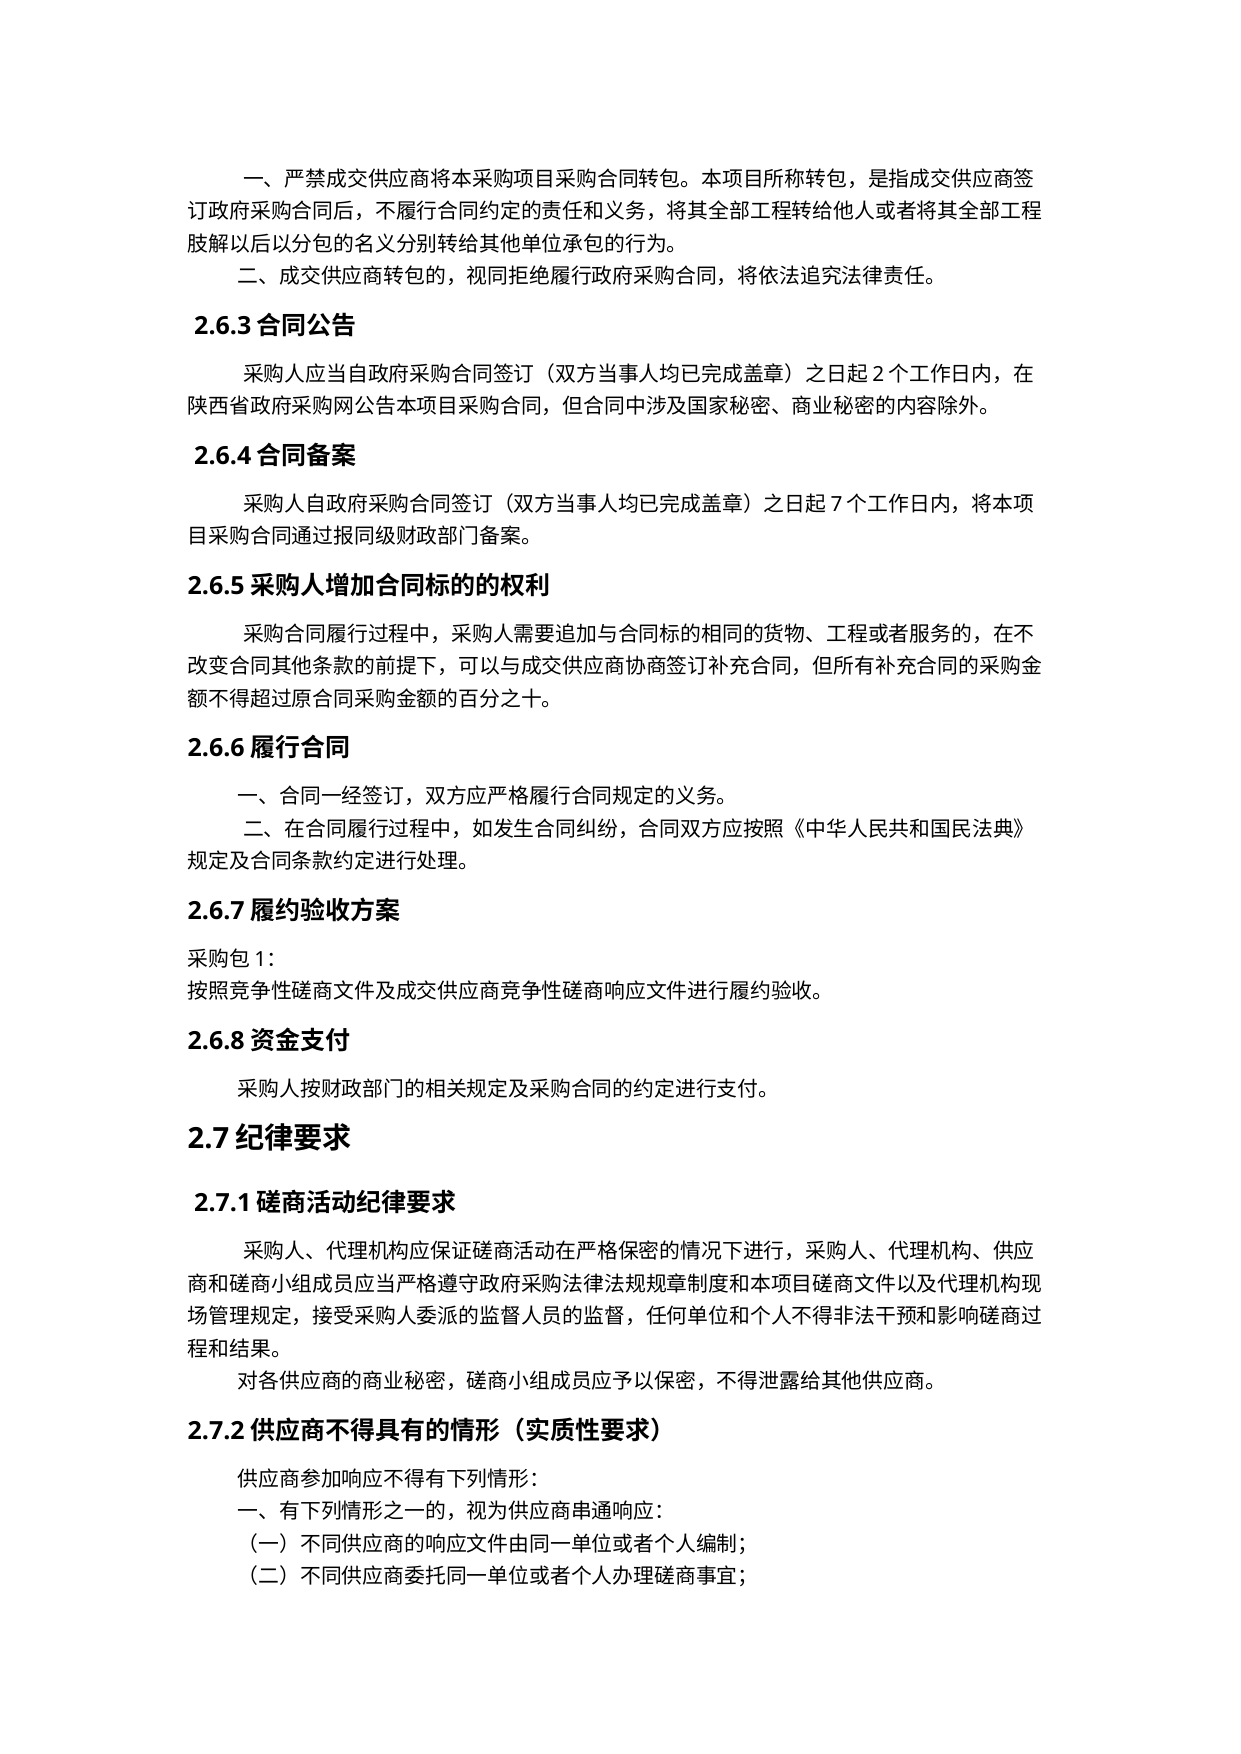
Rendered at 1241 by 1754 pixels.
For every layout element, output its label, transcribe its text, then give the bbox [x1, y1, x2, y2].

text 按照竞争性磋商文件及成交供应商竞争性磋商响应文件进行履约验收。 [187, 974, 1053, 1007]
text 2.6.4合同备案 [187, 422, 1053, 487]
text 2.7纪律要求 [187, 1104, 1053, 1169]
text 采购包1： [187, 942, 1053, 974]
text 采购人应当自政府采购合同签订（双方当事人均已完成盖章）之日起2个工作日内，在陕西省政府采购网公告本项目采购合同，但合同中涉及国家秘密、商业秘密的内容除外。 [187, 357, 1053, 422]
text （二）不同供应商委托同一单位或者个人办理磋商事宜； [187, 1559, 1053, 1592]
text （一）不同供应商的响应文件由同一单位或者个人编制； [187, 1527, 1053, 1559]
text 2.6.5采购人增加合同标的的权利 [187, 552, 1053, 617]
text 采购合同履行过程中，采购人需要追加与合同标的相同的货物、工程或者服务的，在不改变合同其他条款的前提下，可以与成交供应商协商签订补充合同，但所有补充合同的采购金额不得超过原合同采购金额的百分之十。 [187, 617, 1053, 714]
text 2.6.7履约验收方案 [187, 877, 1053, 942]
text 一、严禁成交供应商将本采购项目采购合同转包。本项目所称转包，是指成交供应商签订政府采购合同后，不履行合同约定的责任和义务，将其全部工程转给他人或者将其全部工程肢解以后以分包的名义分别转给其他单位承包的行为。 [187, 162, 1053, 259]
text 2.6.3合同公告 [187, 292, 1053, 357]
text 二、成交供应商转包的，视同拒绝履行政府采购合同，将依法追究法律责任。 [187, 259, 1053, 292]
text 对各供应商的商业秘密，磋商小组成员应予以保密，不得泄露给其他供应商。 [187, 1364, 1053, 1397]
text 供应商参加响应不得有下列情形： [187, 1462, 1053, 1494]
text 采购人自政府采购合同签订（双方当事人均已完成盖章）之日起7个工作日内，将本项目采购合同通过报同级财政部门备案。 [187, 487, 1053, 552]
text 2.7.1磋商活动纪律要求 [187, 1169, 1053, 1234]
text 2.6.8资金支付 [187, 1007, 1053, 1072]
text 一、有下列情形之一的，视为供应商串通响应： [187, 1494, 1053, 1527]
text 采购人按财政部门的相关规定及采购合同的约定进行支付。 [187, 1072, 1053, 1104]
text 2.7.2供应商不得具有的情形（实质性要求） [187, 1397, 1053, 1462]
text 2.6.6履行合同 [187, 714, 1053, 779]
text 一、合同一经签订，双方应严格履行合同规定的义务。 [187, 779, 1053, 812]
text 采购人、代理机构应保证磋商活动在严格保密的情况下进行，采购人、代理机构、供应商和磋商小组成员应当严格遵守政府采购法律法规规章制度和本项目磋商文件以及代理机构现场管理规定，接受采购人委派的监督人员的监督，任何单位和个人不得非法干预和影响磋商过程和结果。 [187, 1234, 1053, 1364]
text 二、在合同履行过程中，如发生合同纠纷，合同双方应按照《中华人民共和国民法典》规定及合同条款约定进行处理。 [187, 812, 1053, 877]
